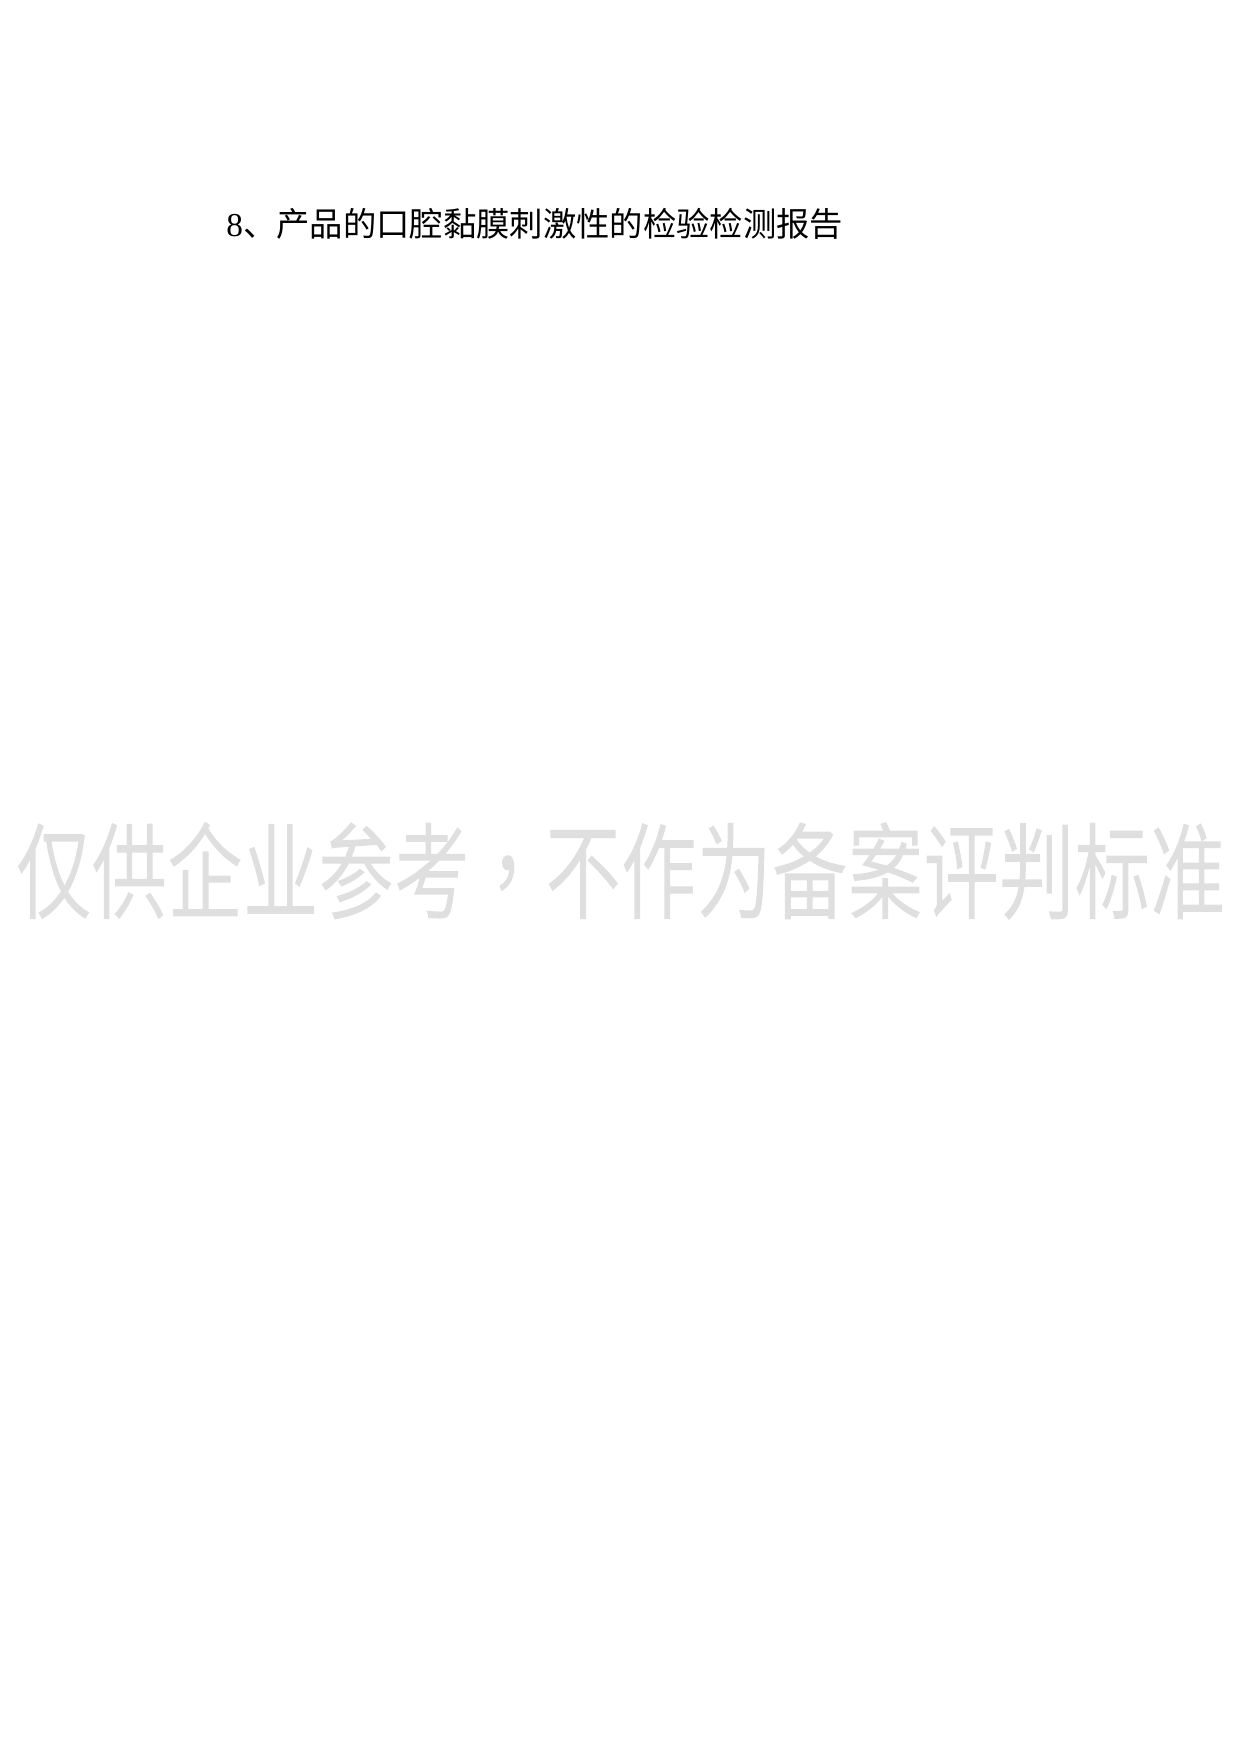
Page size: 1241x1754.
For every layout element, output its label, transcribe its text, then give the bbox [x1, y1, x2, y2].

text 8、产品的口腔黏膜刺激性的检验检测报告 [159, 190, 1081, 248]
